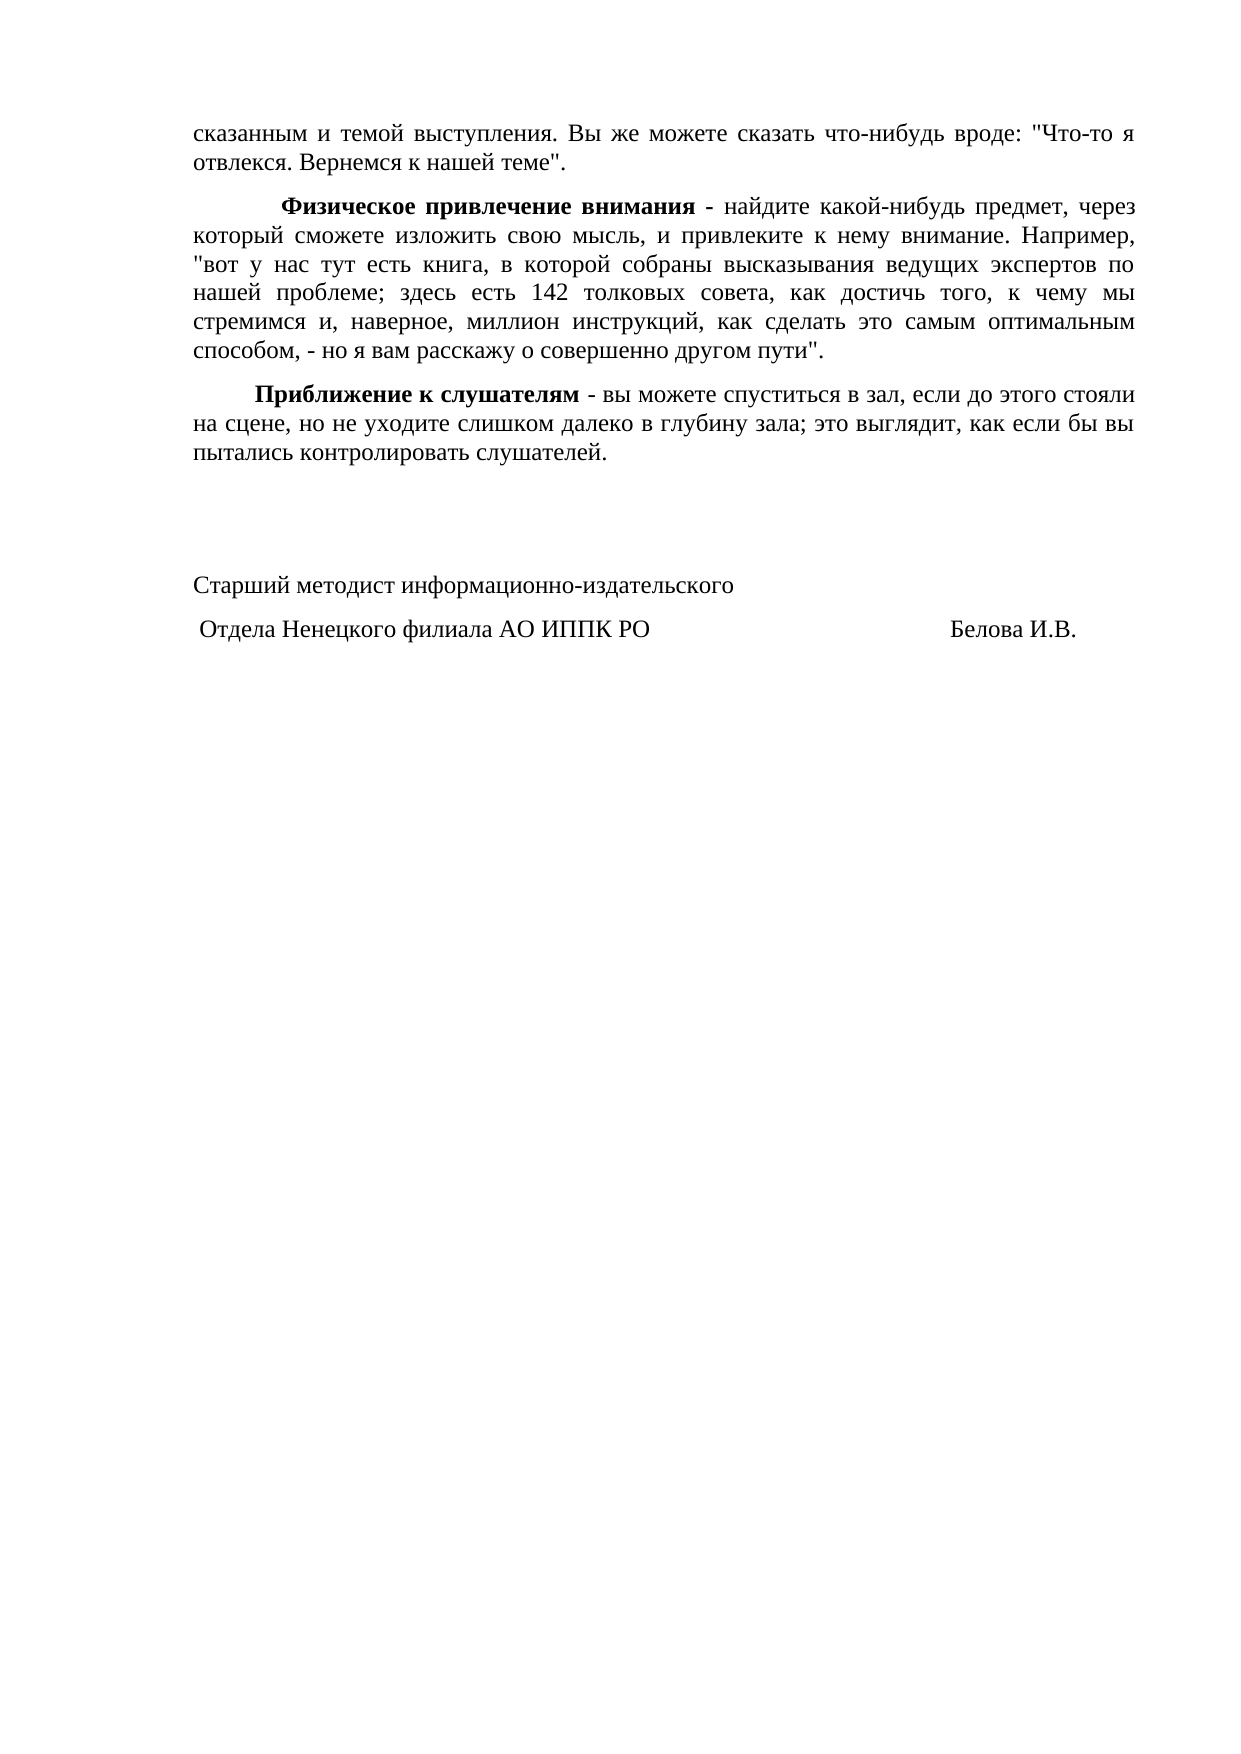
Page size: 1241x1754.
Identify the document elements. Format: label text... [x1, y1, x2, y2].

text Физическое привлечение внимания - найдите какой-нибудь предмет, через который сможете изложить свою мысль, и привлеките к нему внимание. Например, "вот у нас тут есть книга, в которой собраны высказывания ведущих экспертов по нашей проблеме; здесь есть 142 толковых совета, как достичь того, к чему мы стремимся и, наверное, миллион инструкций, как сделать это самым оптимальным способом, - но я вам расскажу о совершенно другом пути". [193, 191, 1136, 364]
text Приближение к слушателям - вы можете спуститься в зал, если до этого стояли на сцене, но не уходите слишком далеко в глубину зала; это выглядит, как если бы вы пытались контролировать слушателей. [193, 379, 1136, 466]
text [193, 118, 1136, 176]
text Отдела Ненецкого филиала АО ИППК РО Белова И.В. [193, 614, 1136, 643]
text Старший методист информационно-издательского [193, 570, 1136, 599]
